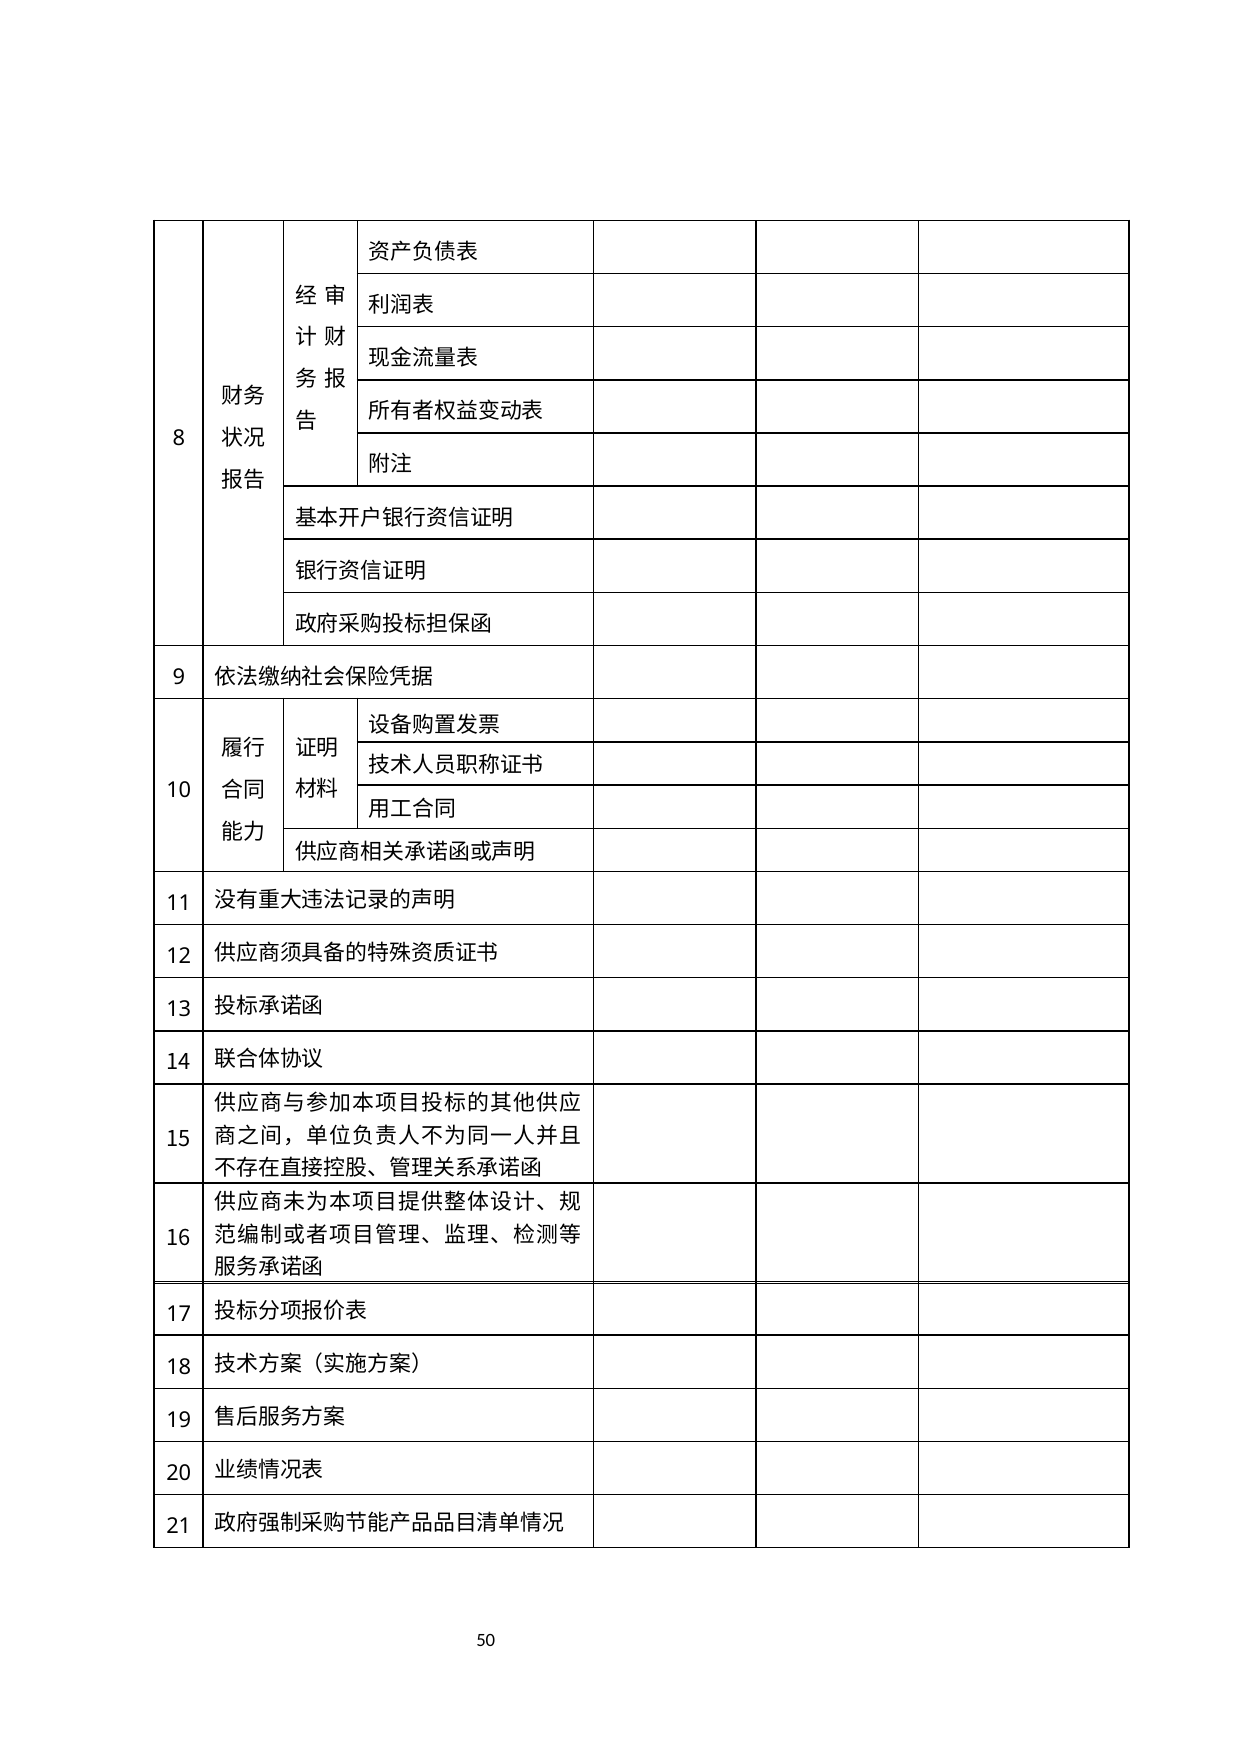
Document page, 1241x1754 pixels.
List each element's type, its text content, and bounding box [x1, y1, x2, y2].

table_cell 11 [155, 872, 202, 924]
table_cell [757, 1284, 918, 1334]
table_cell 联合体协议 [204, 1032, 593, 1083]
table_cell 附注 [358, 434, 593, 485]
table_cell [594, 786, 755, 827]
table_cell 基本开户银行资信证明 [284, 487, 593, 538]
table_cell 所有者权益变动表 [358, 381, 593, 432]
table_cell [594, 381, 755, 432]
table_cell 13 [155, 978, 202, 1030]
table_cell [594, 646, 755, 698]
table_cell [594, 274, 755, 326]
table_cell 16 [155, 1184, 202, 1281]
table_cell 投标分项报价表 [204, 1284, 593, 1334]
table_cell 19 [155, 1389, 202, 1441]
table_cell [594, 699, 755, 741]
table_cell [757, 872, 918, 924]
table_cell 财务状况报告 [204, 221, 283, 644]
table_cell 18 [155, 1336, 202, 1387]
table_cell [594, 1442, 755, 1494]
table_cell [757, 540, 918, 591]
table_cell 20 [155, 1442, 202, 1494]
table_cell [757, 1085, 918, 1182]
table_cell [919, 1442, 1128, 1494]
table_cell 供应商须具备的特殊资质证书 [204, 925, 593, 977]
table_cell [919, 1032, 1128, 1083]
table_cell [919, 434, 1128, 485]
table_cell [757, 487, 918, 538]
table_cell [919, 743, 1128, 784]
table_cell 技术人员职称证书 [358, 743, 593, 784]
table_cell [757, 381, 918, 432]
table_cell 依法缴纳社会保险凭据 [204, 646, 593, 698]
table_cell 21 [155, 1495, 202, 1547]
table_cell [757, 646, 918, 698]
table_cell 利润表 [358, 274, 593, 326]
table_cell [919, 1284, 1128, 1334]
table_cell 技术方案（实施方案） [204, 1336, 593, 1387]
table_cell [757, 274, 918, 326]
table_cell [919, 1336, 1128, 1387]
table_cell [919, 327, 1128, 379]
table_cell [919, 699, 1128, 741]
table_cell [594, 743, 755, 784]
table_cell [594, 925, 755, 977]
table_cell 投标承诺函 [204, 978, 593, 1030]
table_cell [919, 1495, 1128, 1547]
table_cell 设备购置发票 [358, 699, 593, 741]
table_cell 售后服务方案 [204, 1389, 593, 1441]
table_cell 用工合同 [358, 786, 593, 827]
table_cell 政府强制采购节能产品品目清单情况 [204, 1495, 593, 1547]
table_cell [919, 786, 1128, 827]
table_cell 15 [155, 1085, 202, 1182]
table_cell 资产负债表 [358, 221, 593, 273]
table_cell 现金流量表 [358, 327, 593, 379]
table_cell [919, 274, 1128, 326]
table_cell [594, 221, 755, 273]
table_cell [919, 221, 1128, 273]
table_cell [594, 978, 755, 1030]
table_cell 履行合同能力 [204, 699, 283, 871]
table_cell [594, 1032, 755, 1083]
table_cell 供应商相关承诺函或声明 [284, 829, 593, 871]
table_cell [919, 593, 1128, 644]
table_cell [757, 1389, 918, 1441]
table_cell [757, 743, 918, 784]
table_cell [919, 1184, 1128, 1281]
table_cell 9 [155, 646, 202, 698]
table_cell [594, 1495, 755, 1547]
table_cell 供应商未为本项目提供整体设计、规范编制或者项目管理、监理、检测等服务承诺函 [204, 1184, 593, 1281]
table_cell [594, 434, 755, 485]
table_cell [919, 978, 1128, 1030]
table_cell [594, 1184, 755, 1281]
table_cell [919, 487, 1128, 538]
table_cell [594, 593, 755, 644]
table_cell [757, 786, 918, 827]
table_cell [757, 434, 918, 485]
table_cell 17 [155, 1284, 202, 1334]
table_cell 没有重大违法记录的声明 [204, 872, 593, 924]
table_cell 8 [155, 221, 202, 644]
table_cell [594, 1336, 755, 1387]
table_cell [919, 925, 1128, 977]
table_cell 14 [155, 1032, 202, 1083]
table_cell [757, 1495, 918, 1547]
table_cell [594, 872, 755, 924]
table_cell [919, 1389, 1128, 1441]
table_cell [919, 1085, 1128, 1182]
table_cell [757, 1442, 918, 1494]
table_cell 10 [155, 699, 202, 871]
table_cell [919, 829, 1128, 871]
table_cell [757, 1032, 918, 1083]
table_cell [594, 1284, 755, 1334]
table_cell [919, 381, 1128, 432]
table_cell [757, 1336, 918, 1387]
table_cell [594, 540, 755, 591]
table_cell 政府采购投标担保函 [284, 593, 593, 644]
table_cell [919, 540, 1128, 591]
table_cell [757, 327, 918, 379]
table_cell [757, 593, 918, 644]
table_cell [757, 925, 918, 977]
table_cell [757, 1184, 918, 1281]
table_cell 供应商与参加本项目投标的其他供应商之间，单位负责人不为同一人并且不存在直接控股、管理关系承诺函 [204, 1085, 593, 1182]
table_cell 12 [155, 925, 202, 977]
table_cell [594, 829, 755, 871]
table_cell [594, 1085, 755, 1182]
table_cell [757, 978, 918, 1030]
table_cell [594, 1389, 755, 1441]
table_cell [919, 872, 1128, 924]
table_cell [757, 221, 918, 273]
table_cell [919, 646, 1128, 698]
table_cell 业绩情况表 [204, 1442, 593, 1494]
table_cell 银行资信证明 [284, 540, 593, 591]
table_cell 证明材料 [284, 699, 357, 827]
table_cell [594, 327, 755, 379]
table_cell [757, 829, 918, 871]
table_cell 经审计财务报告 [284, 221, 357, 485]
table_cell [594, 487, 755, 538]
table_cell [757, 699, 918, 741]
